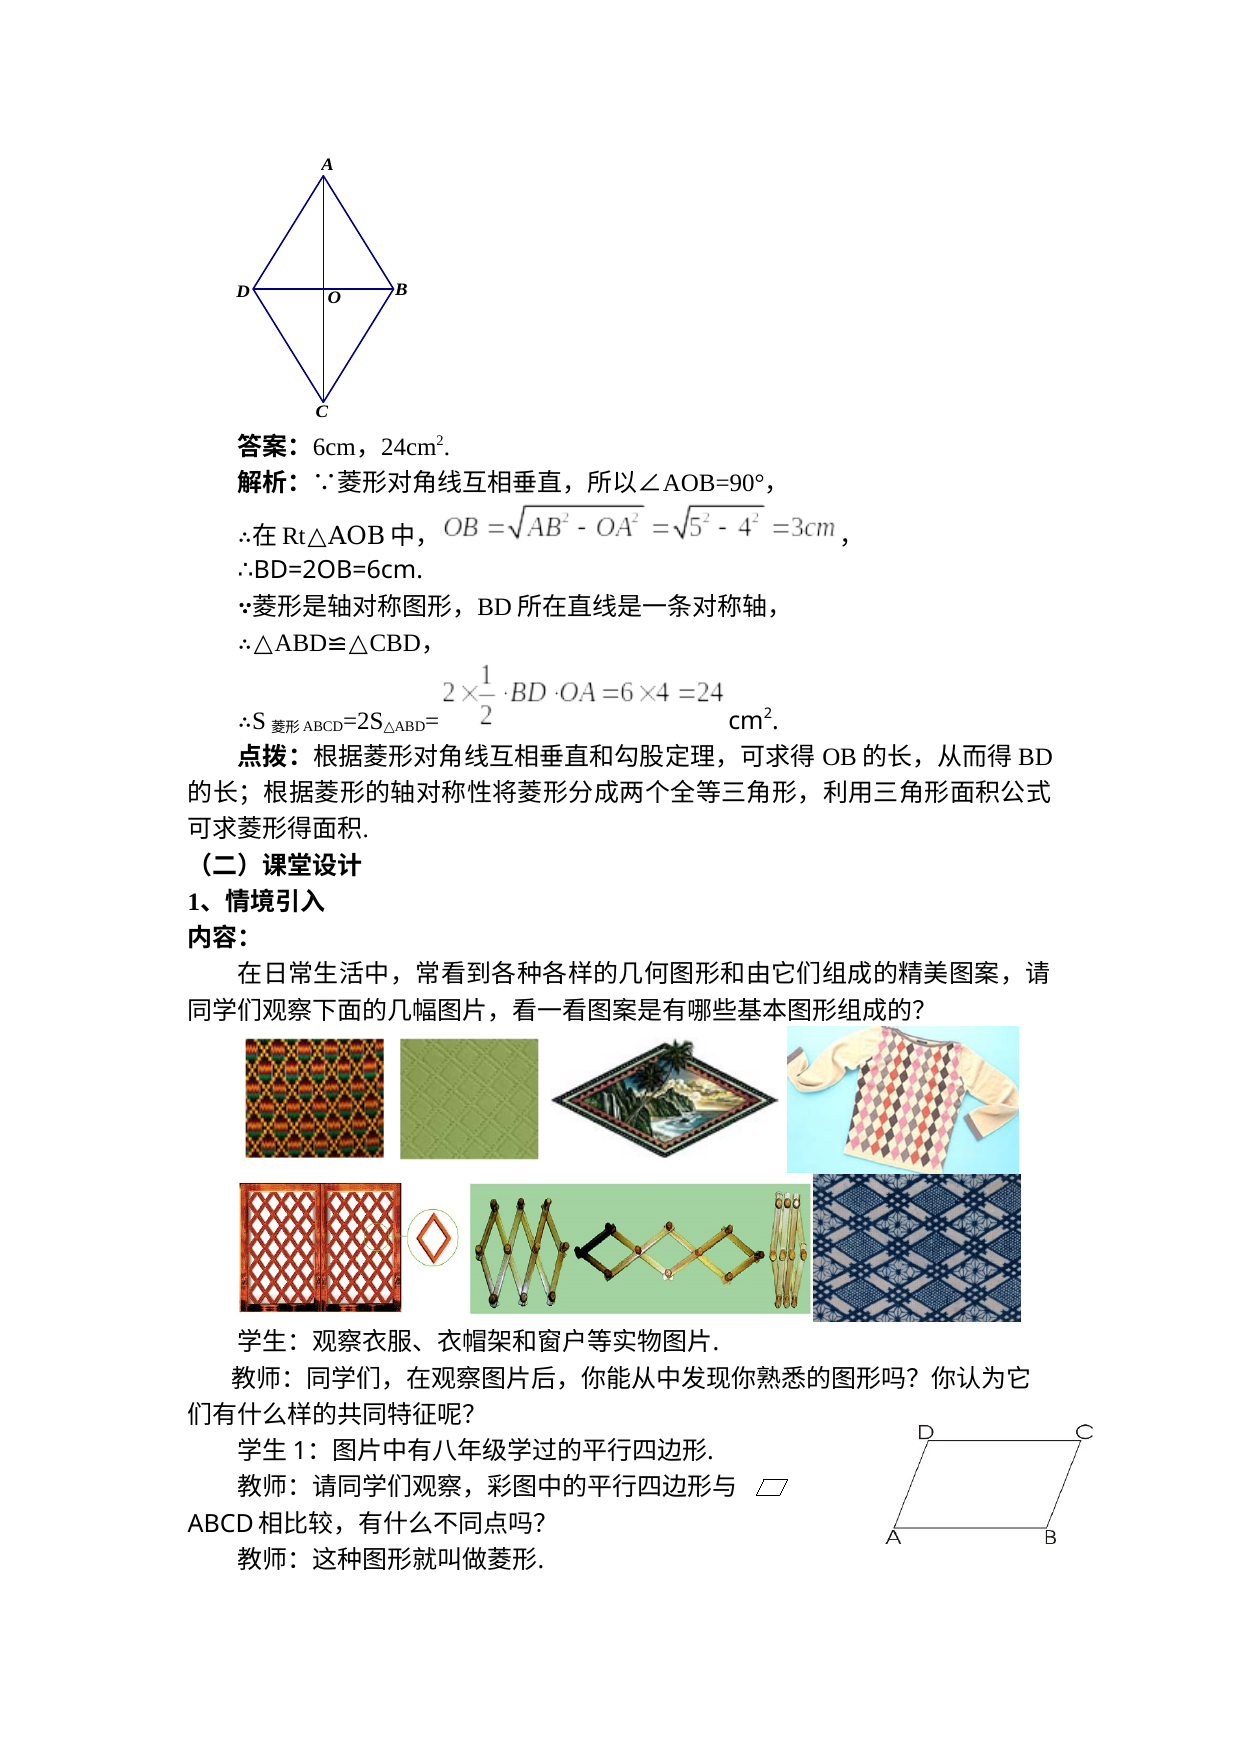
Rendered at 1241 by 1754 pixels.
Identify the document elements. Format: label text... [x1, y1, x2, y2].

text 解析：∵菱形对角线互相垂直，所以∠AOB=90°， [187, 463, 1053, 499]
picture [885, 1424, 1093, 1544]
picture [231, 1026, 1021, 1322]
text 教师：同学们，在观察图片后，你能从中发现你熟悉的图形吗？你认为它们有什么样的共同特征呢？ [187, 1358, 1053, 1431]
text 1、情境引入 [187, 881, 1053, 918]
text ∴在Rt△AOB中，， [187, 499, 1053, 552]
text （二）课堂设计 [187, 845, 1053, 881]
text 内容： [187, 918, 1053, 954]
text 答案：6cm，24cm2. [187, 427, 1053, 463]
text ∴BD=2OB=6cm. [187, 552, 1053, 586]
text 在日常生活中，常看到各种各样的几何图形和由它们组成的精美图案，请同学们观察下面的几幅图片，看一看图案是有哪些基本图形组成的？ [187, 954, 1053, 1026]
text ∵菱形是轴对称图形，BD所在直线是一条对称轴， [187, 586, 1053, 622]
text 学生1：图片中有八年级学过的平行四边形. [187, 1431, 885, 1467]
text ∴S菱形ABCD=2S△ABD=cm2. [187, 658, 1053, 736]
text 教师：这种图形就叫做菱形. [187, 1539, 1053, 1576]
text 点拨：根据菱形对角线互相垂直和勾股定理，可求得OB的长，从而得BD的长；根据菱形的轴对称性将菱形分成两个全等三角形，利用三角形面积公式可求菱形得面积. [187, 736, 1053, 845]
text 教师：请同学们观察，彩图中的平行四边形与ABCD相比较，有什么不同点吗？ [187, 1467, 885, 1539]
text ∴△ABD≌△CBD， [187, 622, 1053, 658]
text 学生：观察衣服、衣帽架和窗户等实物图片. [187, 1322, 1053, 1358]
